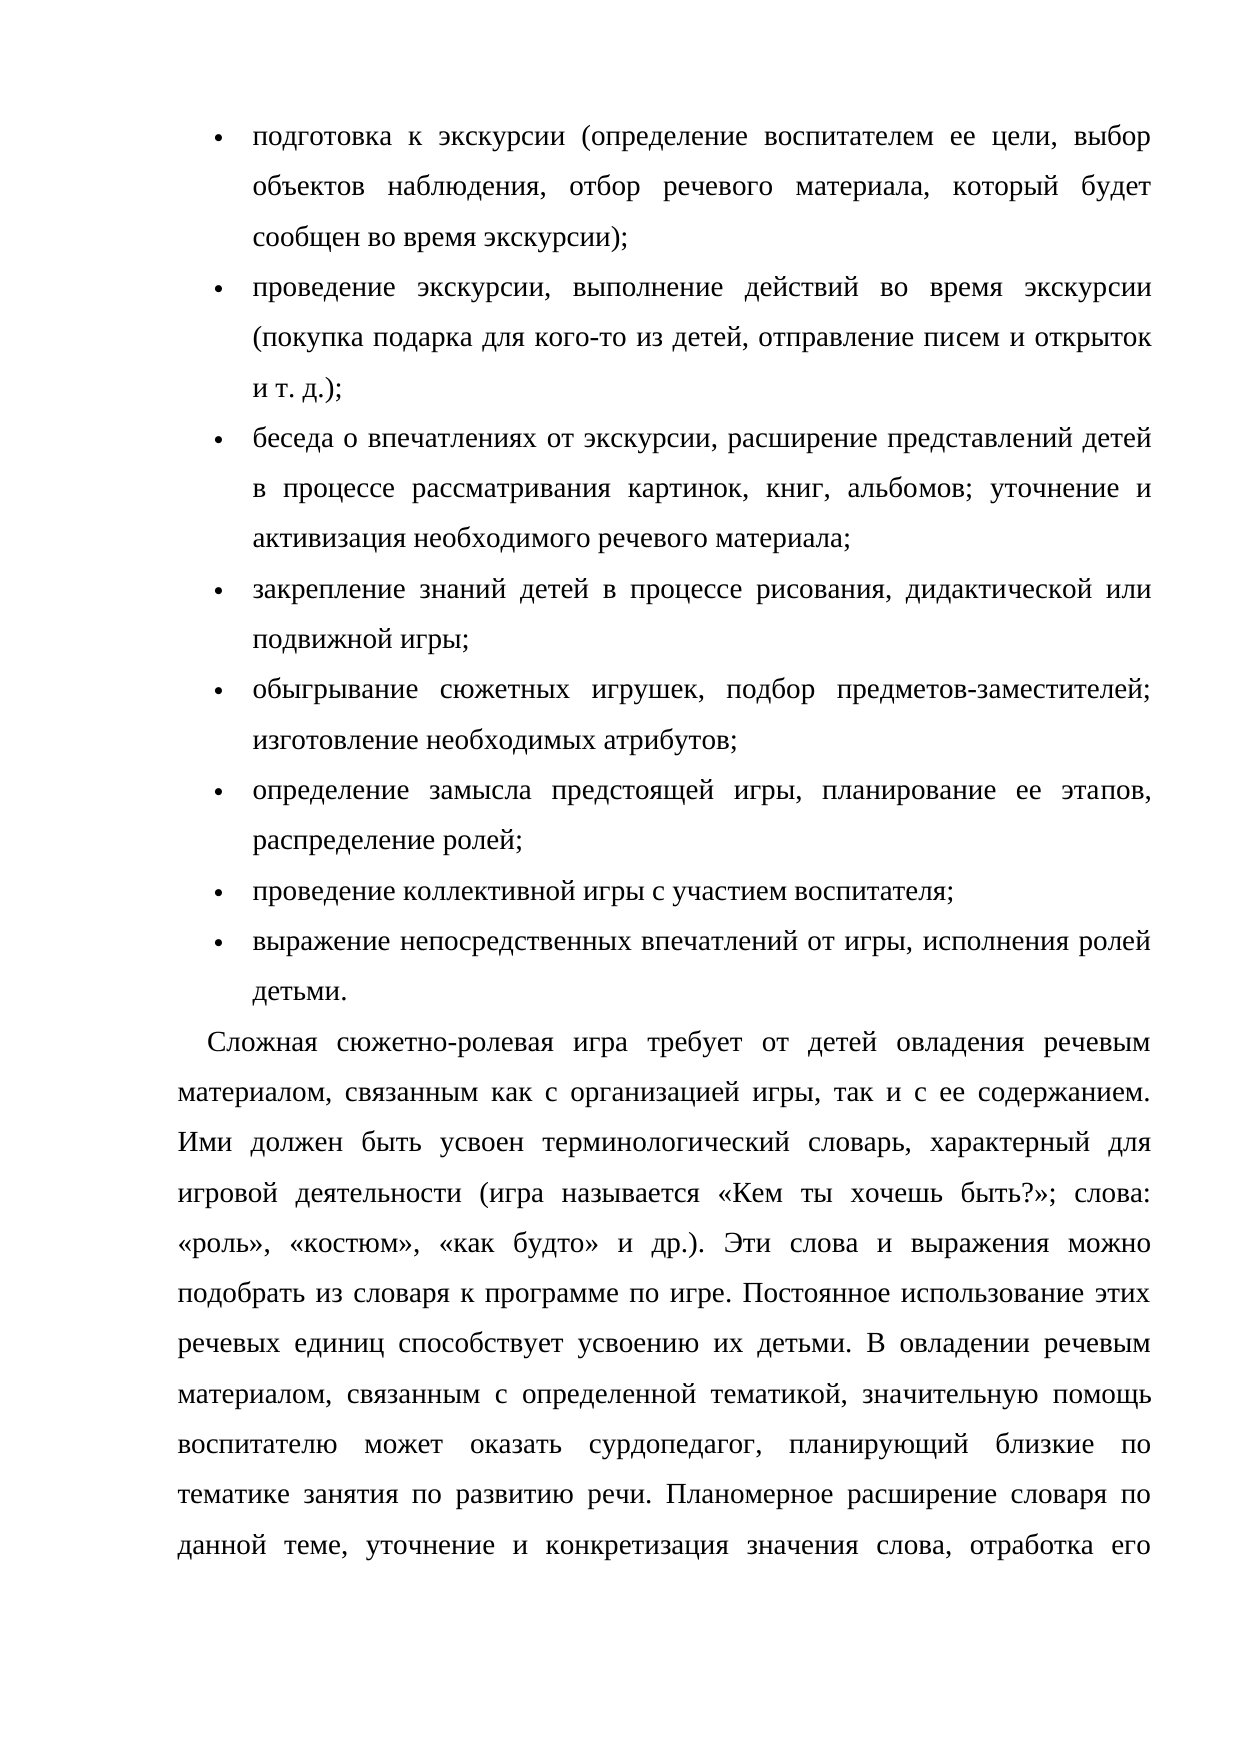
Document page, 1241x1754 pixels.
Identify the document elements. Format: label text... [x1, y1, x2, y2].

list закрепление знаний детей в процессе рисования, дидактической или подвижной игры; [215, 571, 1152, 655]
list определение замысла предстоящей игры, планирование ее этапов, распределение ролей; [215, 772, 1152, 856]
list выражение непосредственных впечатлений от игры, исполнения ролей детьми. [215, 923, 1152, 1007]
list подготовка к экскурсии (определение воспитателем ее цели, выбор объектов наблюдения, отбор речевого материала, который будет сообщен во время экскурсии); [215, 118, 1152, 252]
list беседа о впечатлениях от экскурсии, расширение представлений детей в процессе рассматривания картинок, книг, альбомов; уточнение и активизация необходимого речевого материала; [215, 420, 1152, 554]
list обыгрывание сюжетных игрушек, подбор предметов-заместителей; изготовление необходимых атрибутов; [215, 672, 1152, 755]
list проведение экскурсии, выполнение действий во время экскурсии (покупка подарка для кого-то из детей, отправление писем и открыток и т. д.); [215, 269, 1152, 403]
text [177, 1024, 1152, 1560]
list проведение коллективной игры с участием воспитателя; [215, 873, 1152, 906]
